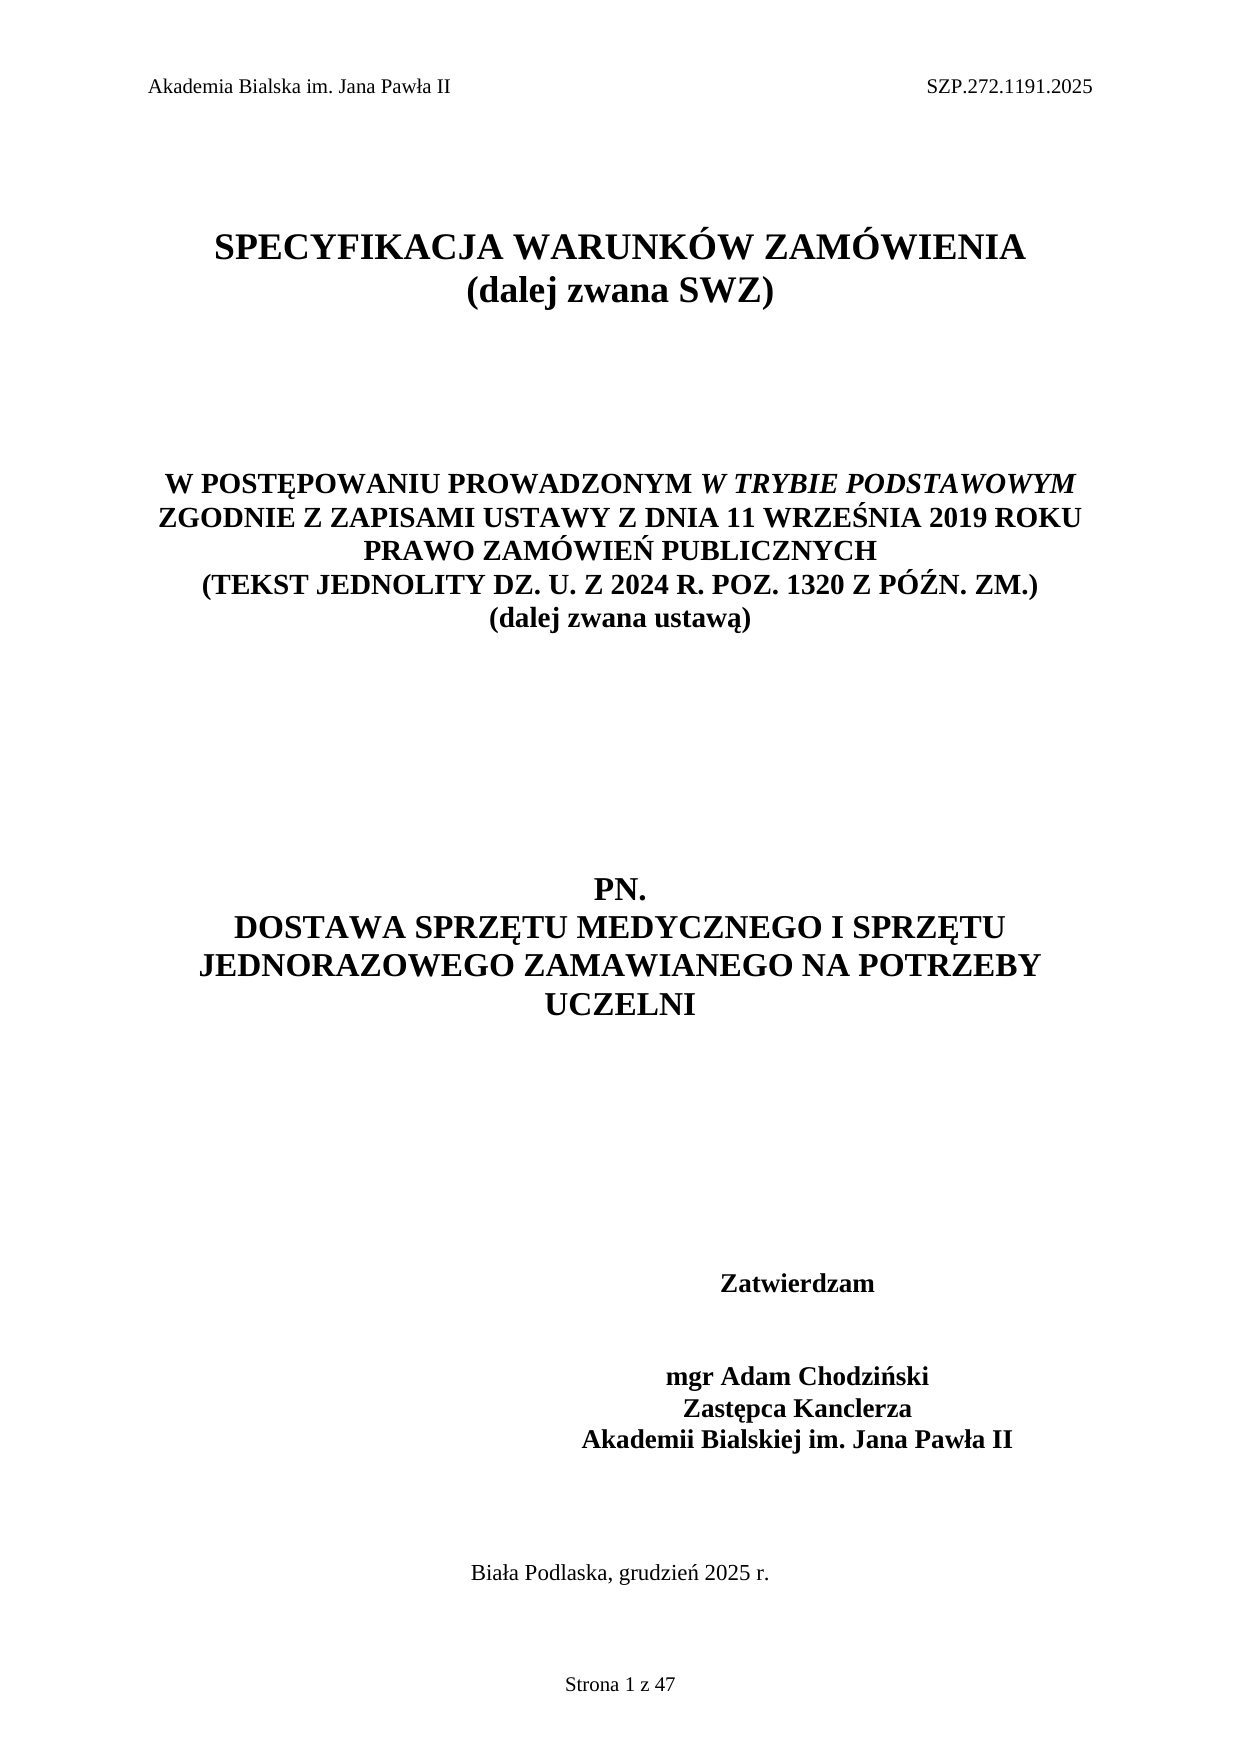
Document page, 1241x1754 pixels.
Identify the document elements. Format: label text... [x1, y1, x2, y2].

text DOSTAWA SPRZĘTU MEDYCZNEGO I SPRZĘTU JEDNORAZOWEGO ZAMAWIANEGO NA POTRZEBY UCZELNI [148, 907, 1093, 1022]
text Zatwierdzam [502, 1267, 1093, 1298]
text mgr Adam Chodziński [502, 1361, 1093, 1392]
text Biała Podlaska, grudzień 2025 r. [148, 1559, 1093, 1586]
text W POSTĘPOWANIU PROWADZONYM W TRYBIE PODSTAWOWYM ZGODNIE Z ZAPISAMI USTAWY Z DNIA 11 WRZEŚNIA 2019 ROKU PRAWO ZAMÓWIEŃ PUBLICZNYCH [148, 466, 1093, 567]
text (dalej zwana SWZ) [148, 267, 1093, 311]
text Akademii Bialskiej im. Jana Pawła II [502, 1423, 1093, 1454]
text Zastępca Kanclerza [502, 1392, 1093, 1423]
text (dalej zwana ustawą) [148, 600, 1093, 634]
text (TEKST JEDNOLITY DZ. U. Z 2024 R. POZ. 1320 Z PÓŹN. ZM.) [148, 567, 1093, 600]
text PN. [148, 869, 1093, 907]
text SPECYFIKACJA WARUNKÓW ZAMÓWIENIA [148, 224, 1093, 267]
